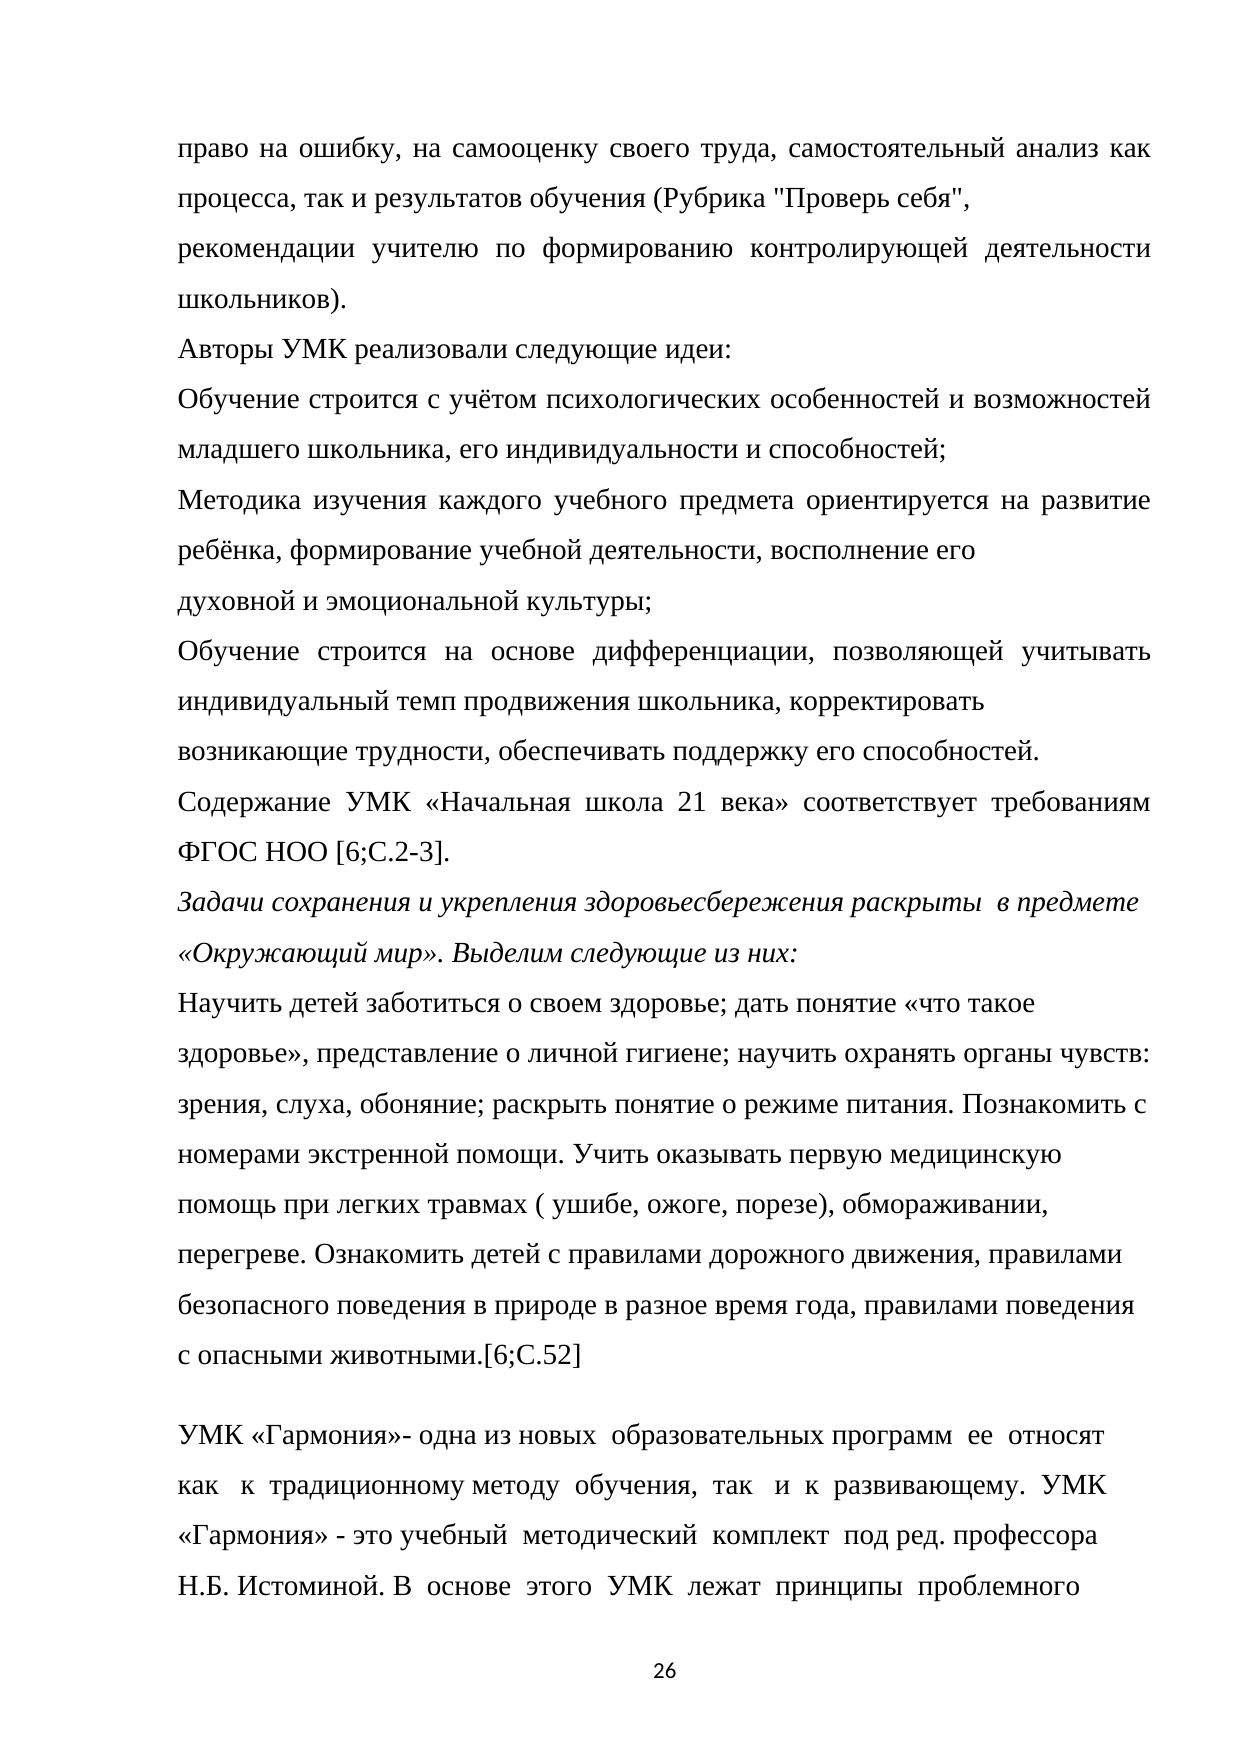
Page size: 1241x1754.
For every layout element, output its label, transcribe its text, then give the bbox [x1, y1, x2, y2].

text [177, 1417, 1152, 1601]
text Научить детей заботиться о своем здоровье; дать понятие «что такое здоровье», представление о личной гигиене; научить охранять органы чувств: зрения, слуха, обоняние; раскрыть понятие о режиме питания. Познакомить с номерами экстренной помощи. Учить оказывать первую медицинскую помощь при легких травмах ( ушибе, ожоге, порезе), обмораживании, перегреве. Ознакомить детей с правилами дорожного движения, правилами безопасного поведения в природе в разное время года, правилами поведения с опасными животными.[6;С.52] [177, 985, 1152, 1371]
text Методика изучения каждого учебного предмета ориентируется на развитие ребёнка, формирование учебной деятельности, восполнение его [177, 482, 1152, 566]
text рекомендации учителю по формированию контролирующей деятельности школьников). [177, 230, 1152, 314]
text Обучение строится с учётом психологических особенностей и возможностей младшего школьника, его индивидуальности и способностей; [177, 381, 1152, 465]
text Содержание УМК «Начальная школа 21 века» соответствует требованиям ФГОС НОО [6;С.2-3]. [177, 784, 1152, 868]
text право на ошибку, на самооценку своего труда, самостоятельный анализ как процесса, так и результатов обучения (Рубрика "Проверь себя", [177, 130, 1152, 214]
text Задачи сохранения и укрепления здоровьесбережения раскрыты в предмете «Окружающий мир». Выделим следующие из них: [177, 884, 1152, 968]
text Обучение строится на основе дифференциации, позволяющей учитывать индивидуальный темп продвижения школьника, корректировать [177, 633, 1152, 717]
text возникающие трудности, обеспечивать поддержку его способностей. [177, 733, 1152, 767]
text Авторы УМК реализовали следующие идеи: [177, 331, 1152, 364]
text духовной и эмоциональной культуры; [177, 583, 1152, 616]
